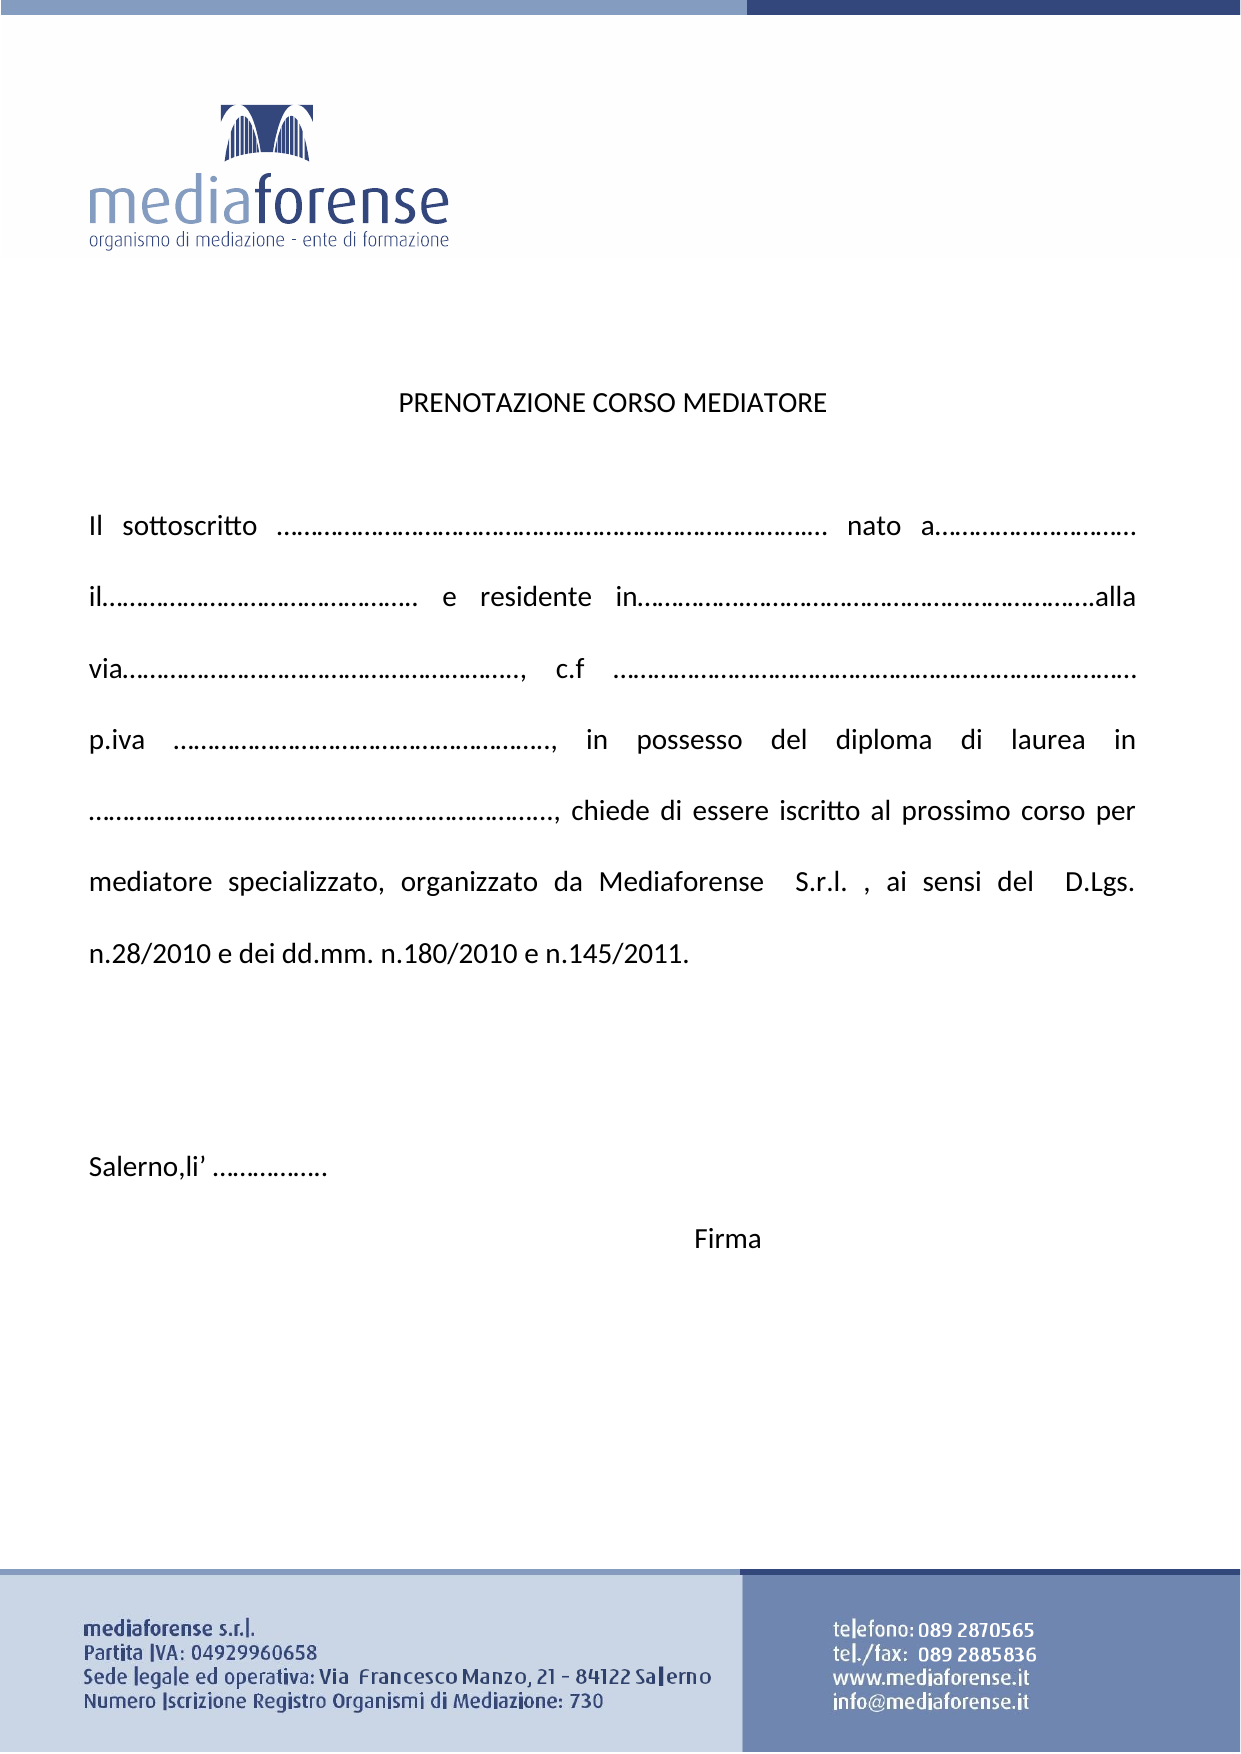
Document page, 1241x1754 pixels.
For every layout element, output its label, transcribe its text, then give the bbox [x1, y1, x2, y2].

text Il sottoscritto …………………………………………………………………….… nato a………………………… il……………………………………….. e residente in…………….…………………………………………….alla via………………………………………………….., c.f …………………………………………………………………… p.iva ……………………………………………….., in possesso del diploma di laurea in …………………………………………………………..., chiede di essere iscritto al prossimo corso per mediatore specializzato, organizzato da Mediaforense S.r.l. , ai sensi del D.Lgs. n.28/2010 e dei dd.mm. n.180/2010 e n.145/2011. [89, 507, 1137, 970]
text Salerno,li’ …………….. [89, 1148, 1137, 1184]
text PRENOTAZIONE CORSO MEDIATORE [89, 384, 1137, 419]
text Firma [89, 1220, 1137, 1255]
picture [0, 1569, 1241, 1752]
